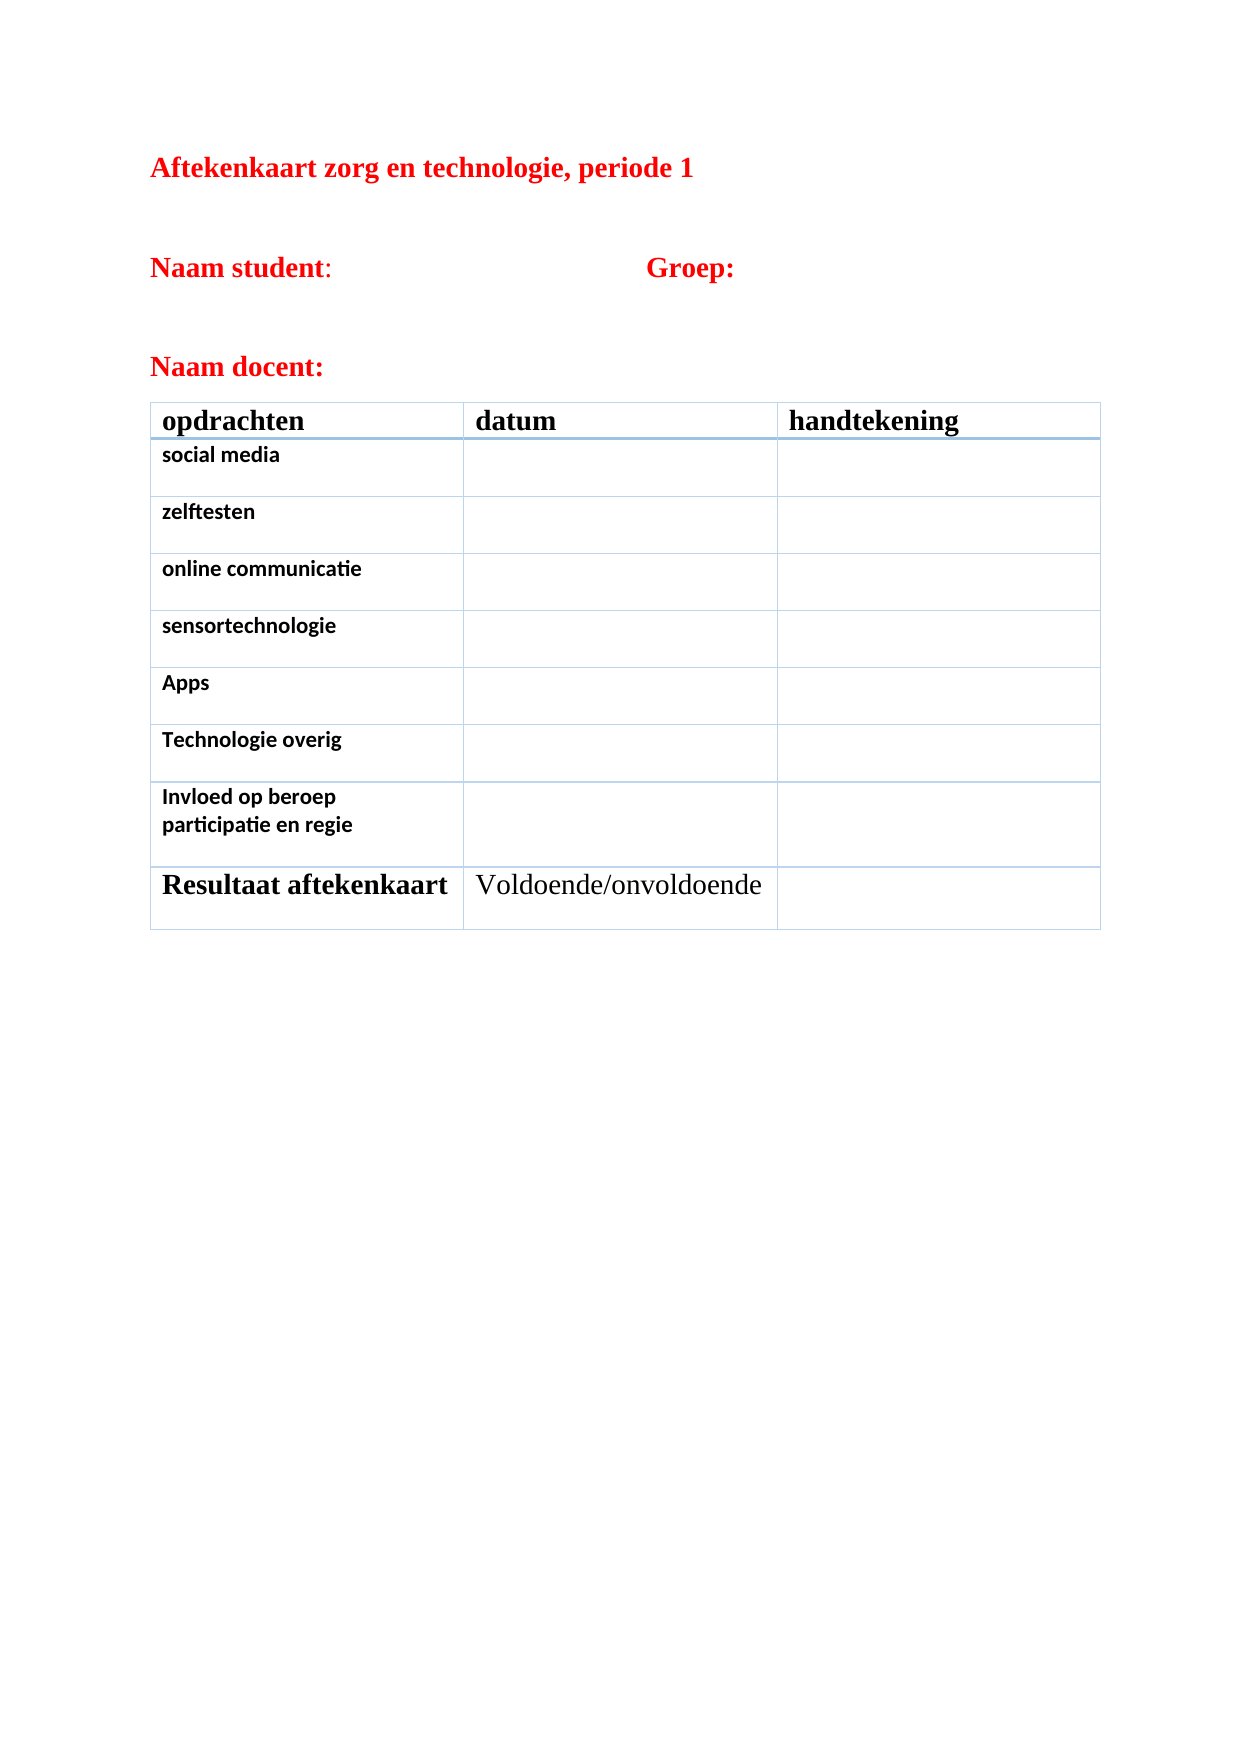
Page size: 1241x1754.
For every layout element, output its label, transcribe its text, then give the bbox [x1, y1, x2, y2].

table_cell [778, 611, 1100, 667]
table_cell Resultaat aftekenkaart [151, 868, 463, 929]
table_cell [778, 868, 1100, 929]
table_cell [464, 554, 777, 610]
table_cell Technologie overig [151, 725, 463, 781]
table_cell [464, 611, 777, 667]
table_cell [778, 440, 1100, 496]
table_cell social media [151, 440, 463, 496]
table_cell [778, 668, 1100, 724]
table_cell sensortechnologie [151, 611, 463, 667]
table_cell Voldoende/onvoldoende [464, 868, 777, 929]
table_cell [464, 497, 777, 553]
table_header datum [464, 403, 777, 437]
table_cell [778, 725, 1100, 781]
table_cell [464, 783, 777, 866]
table_cell [464, 668, 777, 724]
text Naam docent: [150, 349, 1090, 383]
table_cell [778, 554, 1100, 610]
table_cell [778, 783, 1100, 866]
table_cell Apps [151, 668, 463, 724]
table_cell online communicatie [151, 554, 463, 610]
table_cell [778, 497, 1100, 553]
table_cell Invloed op beroep participatie en regie [151, 783, 463, 866]
table_cell [464, 440, 777, 496]
table_cell [464, 725, 777, 781]
table_header handtekening [778, 403, 1100, 437]
text Naam student: Groep: [150, 250, 1090, 283]
table_header opdrachten [151, 403, 463, 437]
table_cell zelftesten [151, 497, 463, 553]
text Aftekenkaart zorg en technologie, periode 1 [150, 150, 1090, 183]
